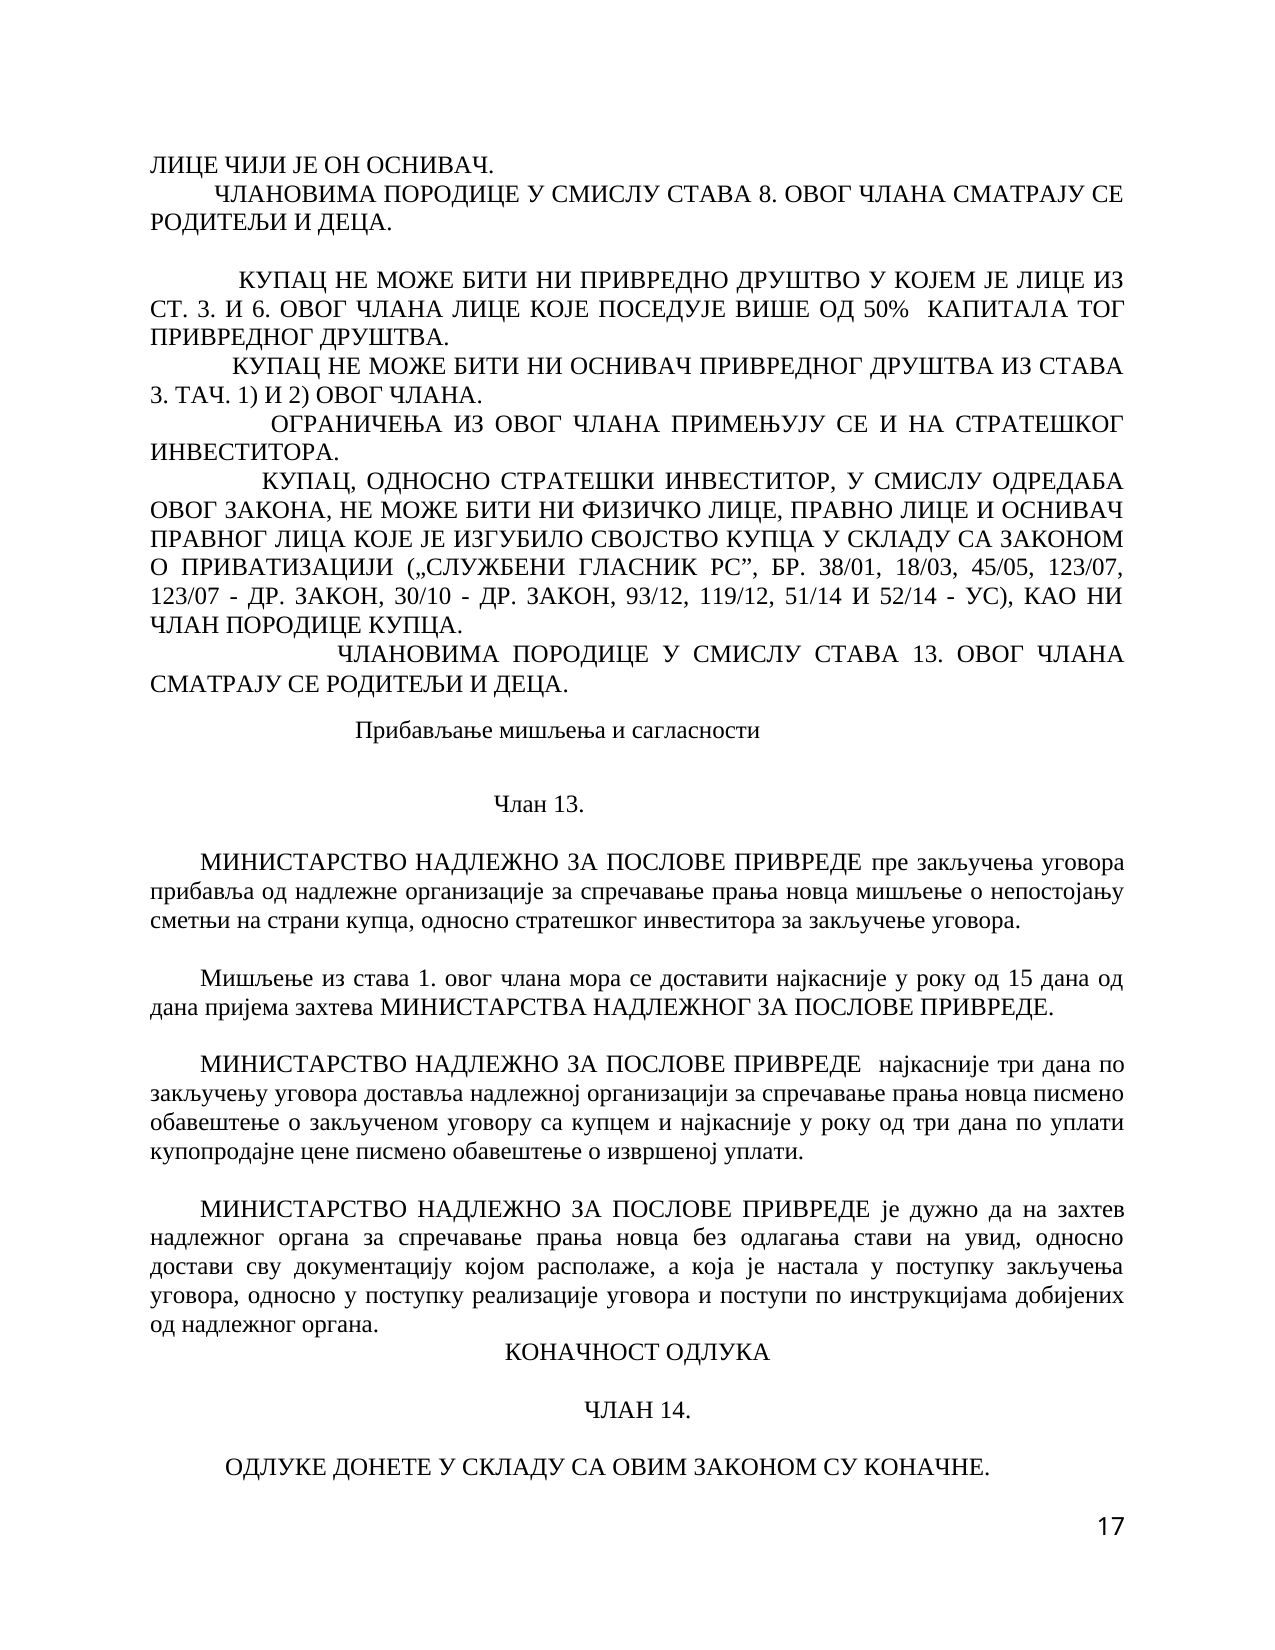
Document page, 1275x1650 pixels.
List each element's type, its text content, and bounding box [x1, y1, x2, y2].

text ОДЛУКЕ ДОНЕТЕ У СКЛАДУ СА ОВИМ ЗАКОНОМ СУ КОНАЧНЕ. [150, 1452, 1125, 1481]
text Члан 13. [150, 789, 1125, 818]
text МИНИСТАРСТВО НАДЛЕЖНО ЗА ПОСЛОВЕ ПРИВРЕДЕ је дужно да на захтев надлежног органа за спречавање прања новца без одлагања стави на увид, односно достави сву документацију којом располаже, а која је настала у поступку закључења уговора, односно у поступку реализације уговора и поступи по инструкцијама добијених од надлежног органа. [150, 1194, 1125, 1337]
text ЧЛАН 14. [150, 1395, 1125, 1424]
text КОНАЧНОСТ ОДЛУКА [150, 1337, 1125, 1366]
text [150, 150, 1125, 179]
text Мишљење из става 1. овог члана мора се доставити најкасније у року од 15 дана од дана пријема захтева МИНИСТАРСТВА НАДЛЕЖНОГ ЗА ПОСЛОВЕ ПРИВРЕДЕ. [150, 963, 1125, 1020]
text ЧЛАНОВИМА ПОРОДИЦЕ У СМИСЛУ СТАВА 8. ОВОГ ЧЛАНА СМАТРАЈУ СЕ РОДИТЕЉИ И ДЕЦА. [150, 179, 1125, 236]
text ОГРАНИЧЕЊА ИЗ ОВОГ ЧЛАНА ПРИМЕЊУЈУ СЕ И НА СТРАТЕШКОГ ИНВЕСТИТОРА. [150, 409, 1125, 466]
text КУПАЦ НЕ МОЖЕ БИТИ НИ ПРИВРЕДНО ДРУШТВО У КОЈЕМ ЈЕ ЛИЦЕ ИЗ СТ. 3. И 6. ОВОГ ЧЛАНА ЛИЦЕ КОЈЕ ПОСЕДУЈЕ ВИШЕ ОД 50% КАПИТАЛА ТОГ ПРИВРЕДНОГ ДРУШТВА. [150, 265, 1125, 351]
text КУПАЦ НЕ МОЖЕ БИТИ НИ ОСНИВАЧ ПРИВРЕДНОГ ДРУШТВА ИЗ СТАВА 3. ТАЧ. 1) И 2) ОВОГ ЧЛАНА. [150, 351, 1125, 409]
text МИНИСТАРСТВО НАДЛЕЖНО ЗА ПОСЛОВЕ ПРИВРЕДЕ пре закључења уговора прибавља од надлежне организације за спречавање прања новца мишљење о непостојању сметњи на страни купца, односно стратешког инвеститора за закључење уговора. [150, 847, 1125, 934]
text ЧЛАНОВИМА ПОРОДИЦЕ У СМИСЛУ СТАВА 13. ОВОГ ЧЛАНА СМАТРАЈУ СЕ РОДИТЕЉИ И ДЕЦА. [150, 639, 1125, 698]
text КУПАЦ, ОДНОСНО СТРАТЕШКИ ИНВЕСТИТОР, У СМИСЛУ ОДРЕДАБА ОВОГ ЗАКОНА, НЕ МОЖЕ БИТИ НИ ФИЗИЧКО ЛИЦЕ, ПРАВНО ЛИЦЕ И ОСНИВАЧ ПРАВНОГ ЛИЦА КОЈЕ ЈЕ ИЗГУБИЛО СВОЈСТВО КУПЦА У СКЛАДУ СА ЗАКОНОМ О ПРИВАТИЗАЦИЈИ („СЛУЖБЕНИ ГЛАСНИК РС”, БР. 38/01, 18/03, 45/05, 123/07, 123/07 - ДР. ЗАКОН, 30/10 - ДР. ЗАКОН, 93/12, 119/12, 51/14 И 52/14 - УС), КАО НИ ЧЛАН ПОРОДИЦЕ КУПЦА. [150, 466, 1125, 639]
text Прибављање мишљења и сагласности [150, 716, 1125, 744]
text МИНИСТАРСТВО НАДЛЕЖНО ЗА ПОСЛОВЕ ПРИВРЕДЕ најкасније три дана по закључењу уговора доставља надлежној организацији за спречавање прања новца писмено обавештење о закљученом уговору са купцем и најкасније у року од три дана по уплати купопродајне цене писмено обавештење о извршеној уплати. [150, 1049, 1125, 1164]
